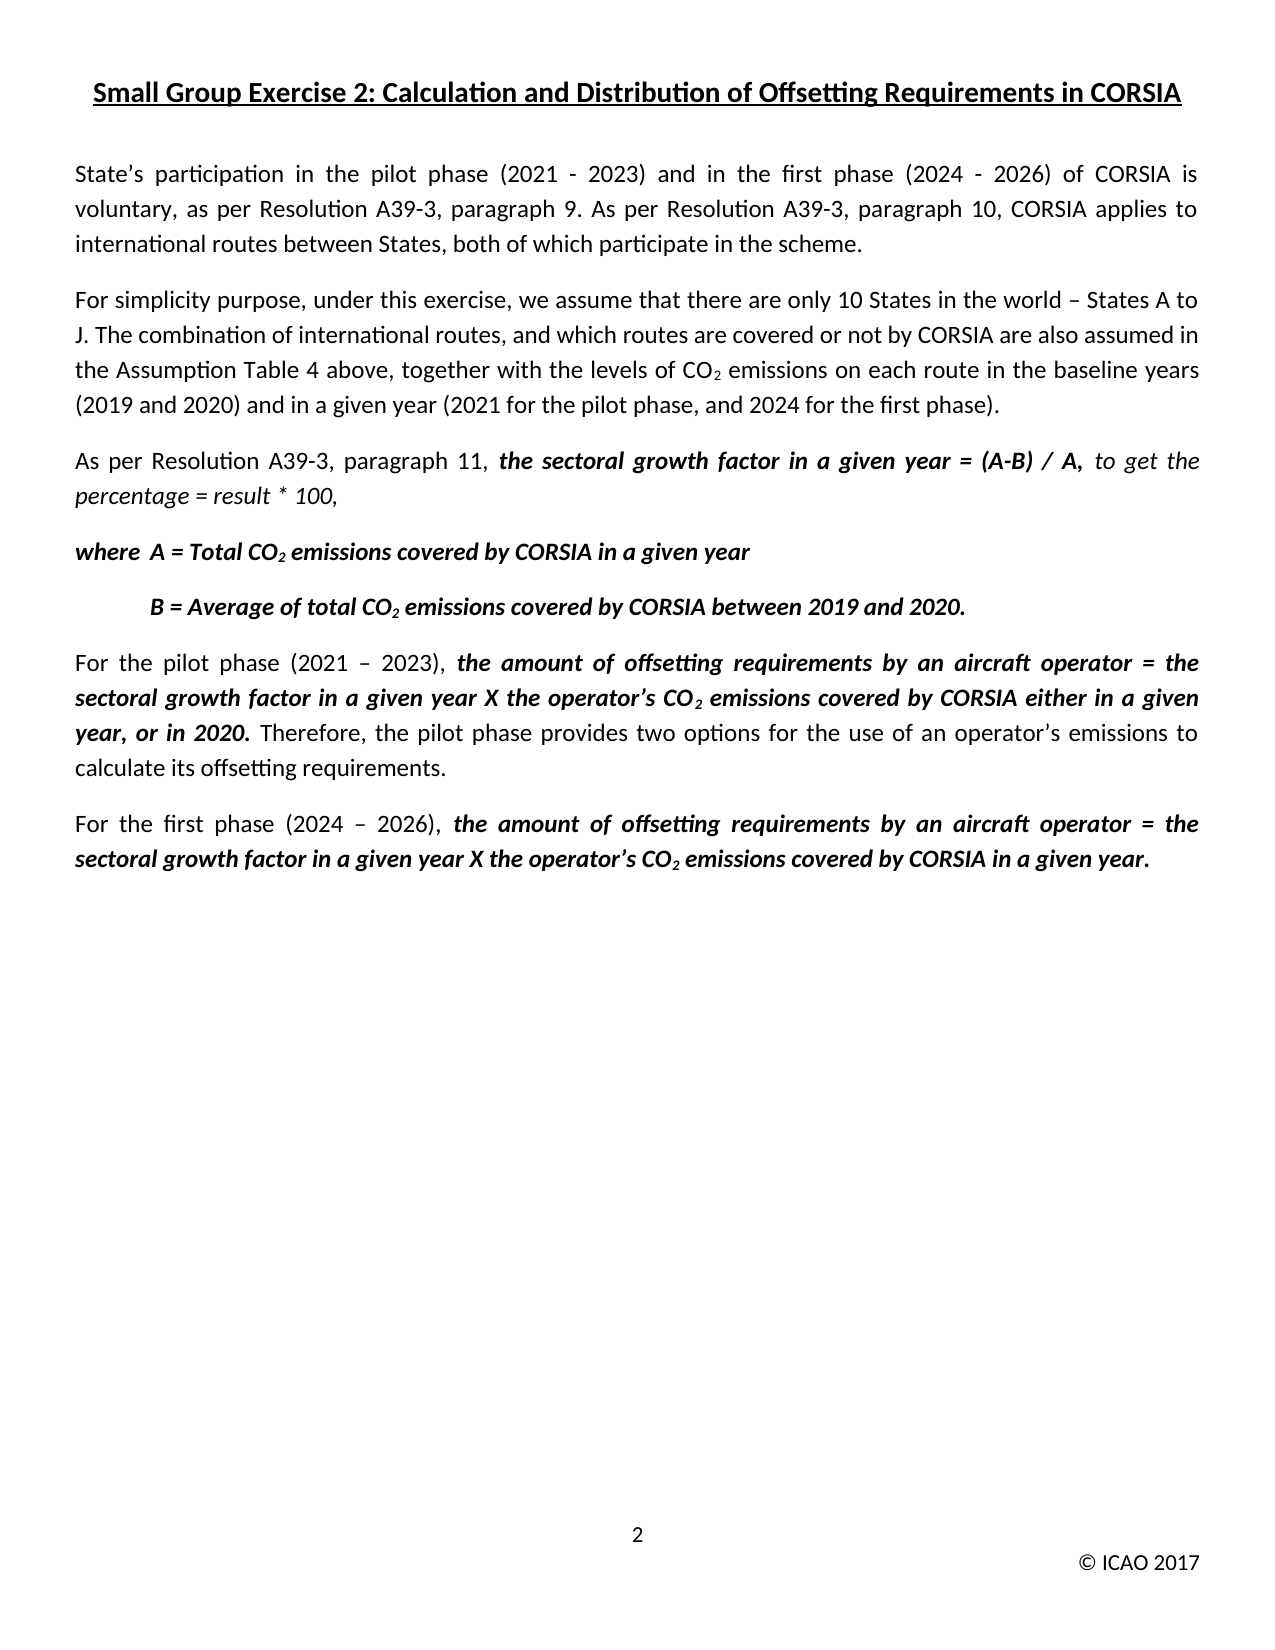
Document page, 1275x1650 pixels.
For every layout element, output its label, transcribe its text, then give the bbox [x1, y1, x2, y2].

text State’s participation in the pilot phase (2021 - 2023) and in the first phase (2024 - 2026) of CORSIA is voluntary, as per Resolution A39-3, paragraph 9. As per Resolution A39-3, paragraph 10, CORSIA applies to international routes between States, both of which participate in the scheme. [75, 158, 1200, 259]
text As per Resolution A39-3, paragraph 11, the sectoral growth factor in a given year = (A-B) / A, to get the percentage = result * 100, [75, 445, 1200, 510]
text For the pilot phase (2021 – 2023), the amount of offsetting requirements by an aircraft operator = the sectoral growth factor in a given year X the operator’s CO2 emissions covered by CORSIA either in a given year, or in 2020. Therefore, the pilot phase provides two options for the use of an operator’s emissions to calculate its offsetting requirements. [75, 647, 1200, 783]
text B = Average of total CO2 emissions covered by CORSIA between 2019 and 2020. [75, 592, 1200, 622]
text where A = Total CO2 emissions covered by CORSIA in a given year [75, 536, 1200, 566]
text For the first phase (2024 – 2026), the amount of offsetting requirements by an aircraft operator = the sectoral growth factor in a given year X the operator’s CO2 emissions covered by CORSIA in a given year. [75, 808, 1200, 874]
text For simplicity purpose, under this exercise, we assume that there are only 10 States in the world – States A to J. The combination of international routes, and which routes are covered or not by CORSIA are also assumed in the Assumption Table 4 above, together with the levels of CO2 emissions on each route in the baseline years (2019 and 2020) and in a given year (2021 for the pilot phase, and 2024 for the first phase). [75, 284, 1200, 419]
